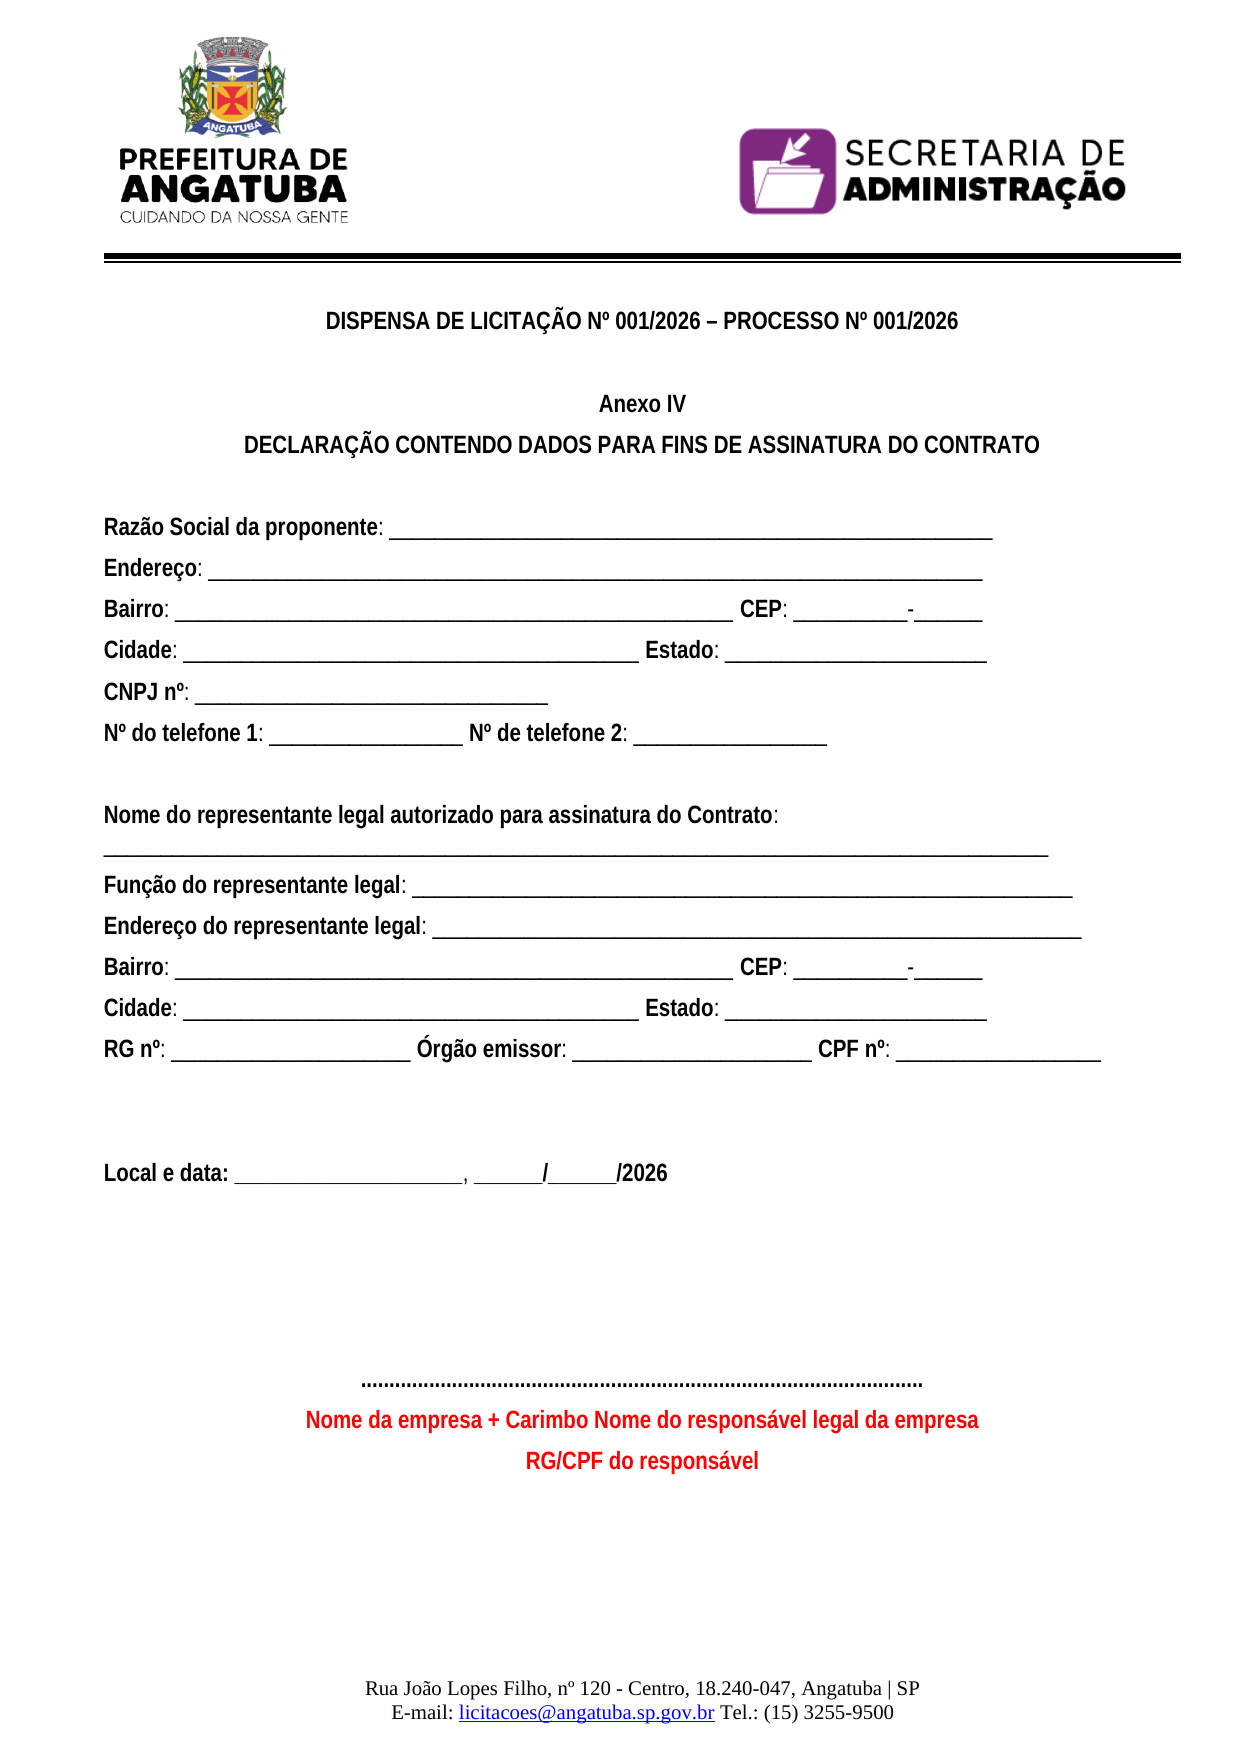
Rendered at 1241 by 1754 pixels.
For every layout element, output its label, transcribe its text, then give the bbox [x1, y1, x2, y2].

text ................................................................................................... [103, 1363, 1181, 1392]
text DECLARAÇÃO CONTENDO DADOS PARA FINS DE ASSINATURA DO CONTRATO [103, 430, 1181, 458]
text RG/CPF do responsável [103, 1446, 1181, 1474]
text DISPENSA DE LICITAÇÃO Nº 001/2026 – PROCESSO Nº 001/2026 [103, 306, 1181, 335]
text Local e data: ____________________, ______/______/2026 [103, 1158, 1181, 1186]
text Nome do representante legal autorizado para assinatura do Contrato: ___________________________________________________________________________________ [103, 800, 1181, 857]
text Endereço do representante legal: _________________________________________________________ [103, 911, 1181, 939]
text RG nº: _____________________ Órgão emissor: _____________________ CPF nº: __________________ [103, 1034, 1181, 1063]
text Razão Social da proponente: _____________________________________________________ [103, 512, 1181, 541]
text Cidade: ________________________________________ Estado: _______________________ [103, 635, 1181, 664]
text Cidade: ________________________________________ Estado: _______________________ [103, 993, 1181, 1022]
text CNPJ nº: _______________________________ [103, 677, 1181, 705]
text Nº do telefone 1: _________________ Nº de telefone 2: _________________ [103, 718, 1181, 746]
picture [100, 7, 364, 234]
text Função do representante legal: __________________________________________________________ [103, 870, 1181, 898]
text Nome da empresa + Carimbo Nome do responsável legal da empresa [103, 1405, 1181, 1433]
text Bairro: _________________________________________________ CEP: __________-______ [103, 952, 1181, 981]
text Bairro: _________________________________________________ CEP: __________-______ [103, 594, 1181, 623]
picture [738, 128, 1138, 216]
text Anexo IV [103, 388, 1181, 417]
text Endereço: ____________________________________________________________________ [103, 553, 1181, 582]
